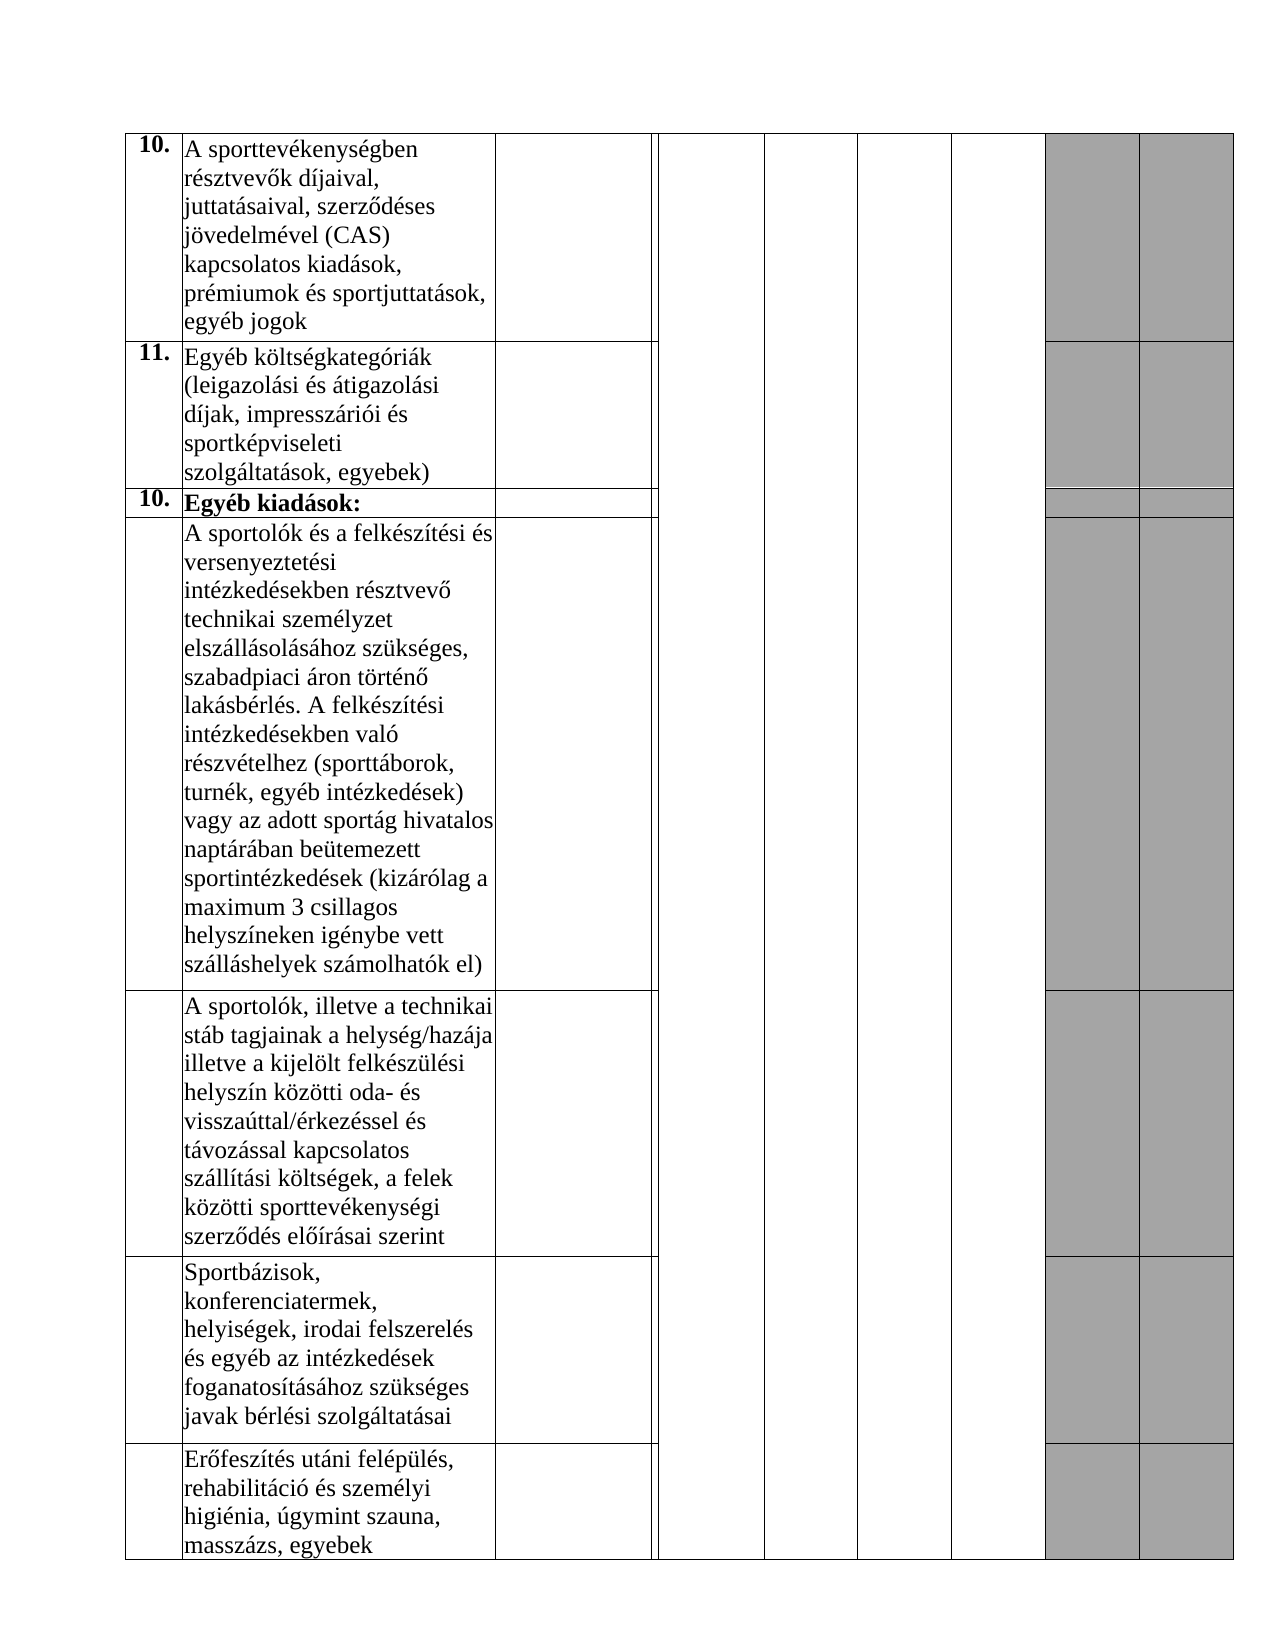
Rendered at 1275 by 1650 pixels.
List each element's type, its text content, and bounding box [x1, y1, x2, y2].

table_cell [1046, 1257, 1139, 1443]
table_cell Sportbázisok, konferenciatermek, helyiségek, irodai felszerelés és egyéb az intézkedések foganatosításához szükséges javak bérlési szolgáltatásai [183, 1257, 495, 1443]
table_cell [496, 134, 651, 341]
table_cell [652, 342, 658, 487]
table_cell [1046, 518, 1139, 990]
table_cell [1046, 489, 1139, 517]
table_cell A sportolók és a felkészítési és versenyeztetési intézkedésekben résztvevő technikai személyzet elszállásolásához szükséges, szabadpiaci áron történő lakásbérlés. A felkészítési intézkedésekben való részvételhez (sporttáborok, turnék, egyéb intézkedések) vagy az adott sportág hivatalos naptárában beütemezett sportintézkedések (kizárólag a maximum 3 csillagos helyszíneken igénybe vett szálláshelyek számolhatók el) [183, 518, 495, 990]
table_cell [1140, 134, 1233, 341]
table_cell [496, 991, 651, 1256]
table_cell [652, 991, 658, 1256]
table_cell [1046, 134, 1139, 341]
table_cell [496, 342, 651, 487]
table_cell A sporttevékenységben résztvevők díjaival, juttatásaival, szerződéses jövedelmével (CAS) kapcsolatos kiadások, prémiumok és sportjuttatások, egyéb jogok [183, 134, 495, 341]
table_cell [652, 134, 658, 341]
table_cell [1140, 489, 1233, 517]
table_cell [1140, 518, 1233, 990]
table_cell A sportolók, illetve a technikai stáb tagjainak a helység/hazája illetve a kijelölt felkészülési helyszín közötti oda- és visszaúttal/érkezéssel és távozással kapcsolatos szállítási költségek, a felek közötti sporttevékenységi szerződés előírásai szerint [183, 991, 495, 1256]
table_cell [496, 489, 651, 517]
table_cell [1140, 991, 1233, 1256]
table_cell [652, 489, 658, 517]
table_cell 11. [126, 342, 182, 487]
table_cell 10. [126, 489, 182, 517]
table_cell [1140, 1444, 1233, 1559]
table_cell [496, 1444, 651, 1559]
table_cell [496, 1257, 651, 1443]
table_cell [1140, 342, 1233, 487]
table_cell Egyéb kiadások: [183, 489, 495, 517]
table_cell [1046, 342, 1139, 487]
table_cell [126, 991, 182, 1256]
table_cell [652, 1444, 658, 1559]
table_cell [652, 1257, 658, 1443]
table_cell Erőfeszítés utáni felépülés, rehabilitáció és személyi higiénia, úgymint szauna, masszázs, egyebek [183, 1444, 495, 1559]
table_cell [1046, 991, 1139, 1256]
table_cell 10. [126, 134, 182, 341]
table_cell Egyéb költségkategóriák (leigazolási és átigazolási díjak, impresszáriói és sportképviseleti szolgáltatások, egyebek) [183, 342, 495, 487]
table_cell [1140, 1257, 1233, 1443]
table_cell [126, 1444, 182, 1559]
table_cell [496, 518, 651, 990]
table_cell [652, 518, 658, 990]
table_cell [126, 1257, 182, 1443]
table_cell [1046, 1444, 1139, 1559]
table_cell [126, 518, 182, 990]
